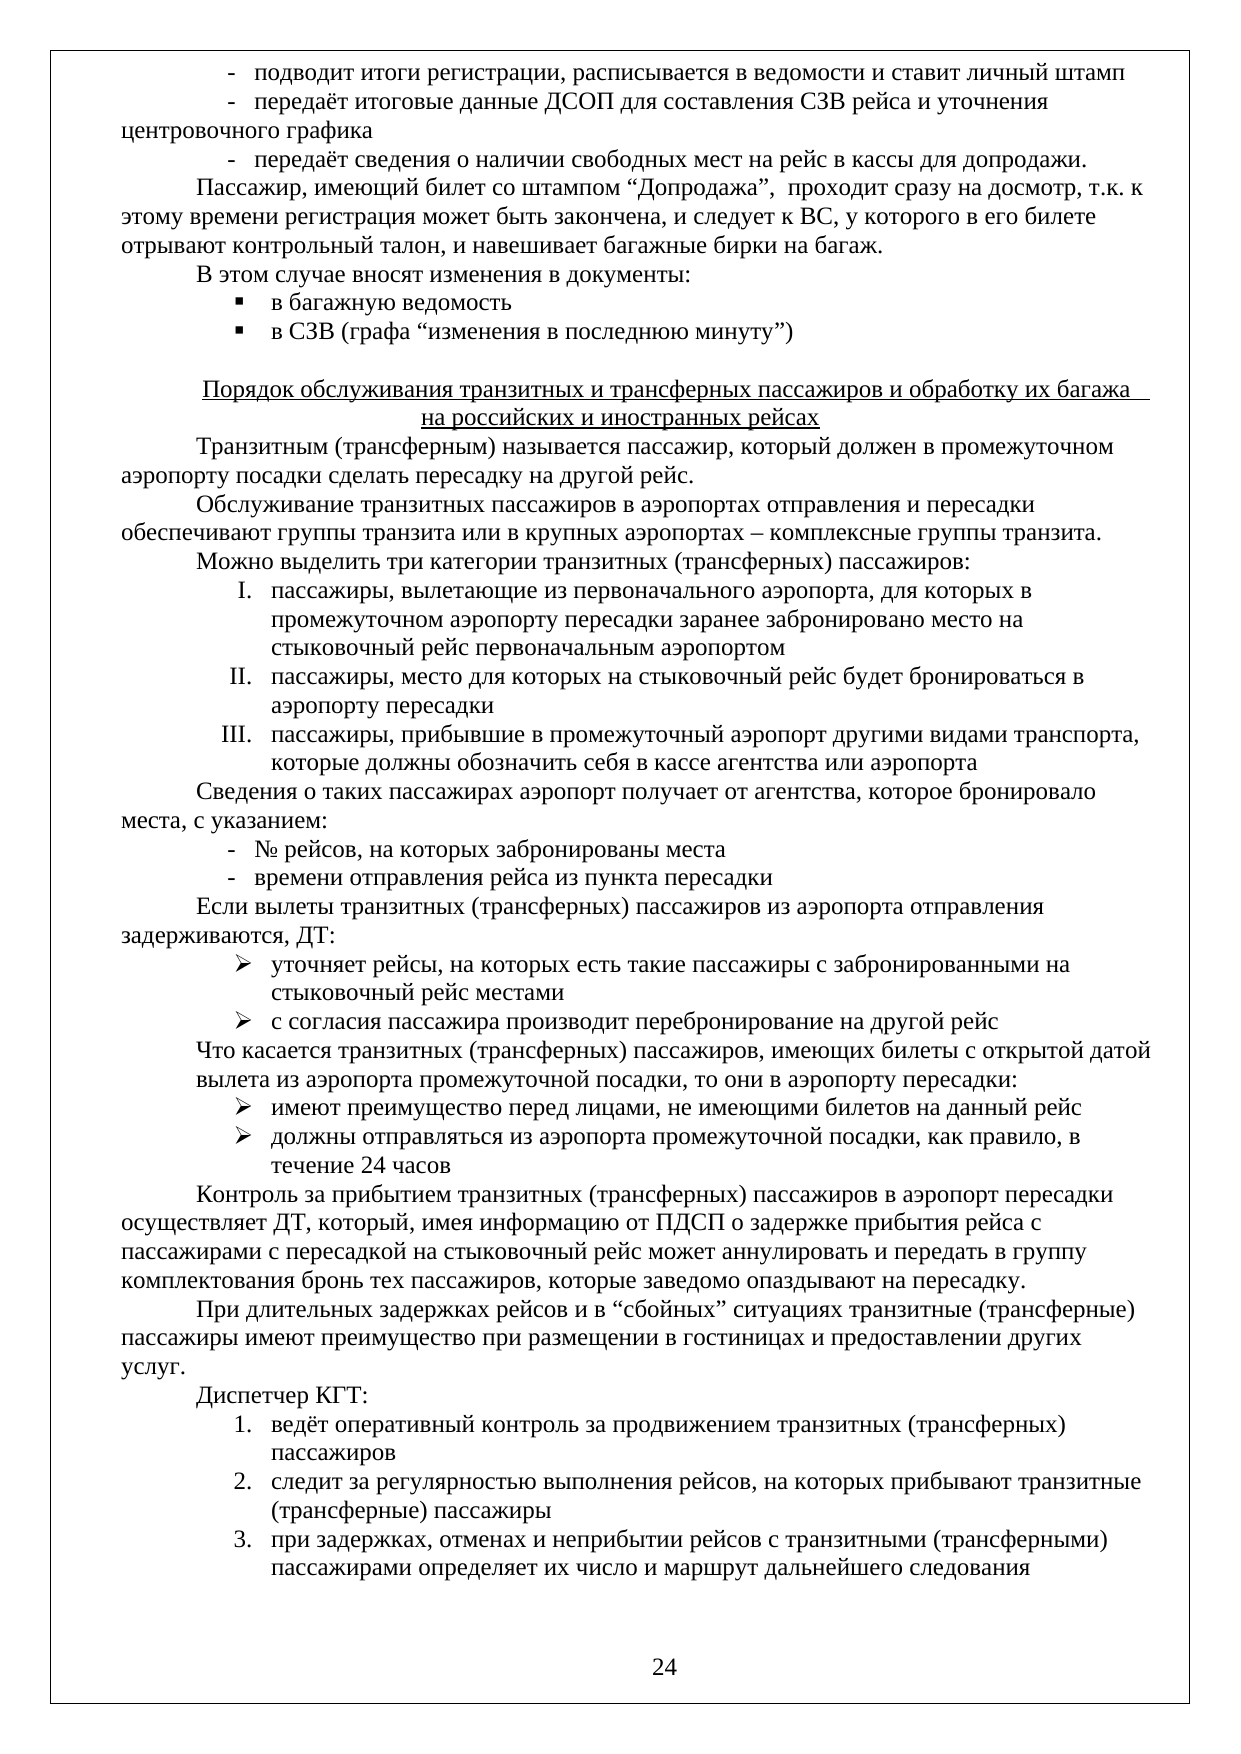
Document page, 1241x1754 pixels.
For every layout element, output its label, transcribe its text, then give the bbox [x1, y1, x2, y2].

text В этом случае вносят изменения в документы: [121, 259, 1152, 287]
text Контроль за прибытием транзитных (трансферных) пассажиров в аэропорт пересадки осуществляет ДТ, который, имея информацию от ПДСП о задержке прибытия рейса с пассажирами с пересадкой на стыковочный рейс может аннулировать и передать в группу комплектования бронь тех пассажиров, которые заведомо опаздывают на пересадку. [121, 1179, 1152, 1294]
text - № рейсов, на которых забронированы места [121, 834, 1152, 862]
text - передаёт итоговые данные ДСОП для составления СЗВ рейса и уточнения центровочного графика [121, 86, 1152, 144]
list следит за регулярностью выполнения рейсов, на которых прибывают транзитные (трансферные) пассажиры [233, 1466, 1152, 1524]
list должны отправляться из аэропорта промежуточной посадки, как правило, в течение 24 часов [233, 1121, 1152, 1179]
list при задержках, отменах и неприбытии рейсов с транзитными (трансферными) пассажирами определяет их число и маршрут дальнейшего следования [233, 1524, 1152, 1581]
list в СЗВ (графа “изменения в последнюю минуту”) [233, 316, 1152, 345]
list имеют преимущество перед лицами, не имеющими билетов на данный рейс [233, 1092, 1152, 1121]
list в багажную ведомость [233, 287, 1152, 316]
list с согласия пассажира производит перебронирование на другой рейс [233, 1006, 1152, 1035]
list пассажиры, место для которых на стыковочный рейс будет бронироваться в аэропорту пересадки [252, 661, 1152, 719]
text - подводит итоги регистрации, расписывается в ведомости и ставит личный штамп [121, 57, 1152, 86]
text Обслуживание транзитных пассажиров в аэропортах отправления и пересадки обеспечивают группы транзита или в крупных аэропортах – комплексные группы транзита. [121, 489, 1152, 546]
text - времени отправления рейса из пункта пересадки [121, 862, 1152, 891]
list пассажиры, прибывшие в промежуточный аэропорт другими видами транспорта, которые должны обозначить себя в кассе агентства или аэропорта [252, 719, 1152, 776]
text Сведения о таких пассажирах аэропорт получает от агентства, которое бронировало места, с указанием: [121, 776, 1152, 834]
text Можно выделить три категории транзитных (трансферных) пассажиров: [121, 546, 1152, 575]
text - передаёт сведения о наличии свободных мест на рейс в кассы для допродажи. [121, 144, 1152, 172]
text Если вылеты транзитных (трансферных) пассажиров из аэропорта отправления задерживаются, ДТ: [121, 891, 1152, 949]
text Порядок обслуживания транзитных и трансферных пассажиров и обработку их багажа на российских и иностранных рейсах [196, 374, 1152, 431]
text Транзитным (трансферным) называется пассажир, который должен в промежуточном аэропорту посадки сделать пересадку на другой рейс. [121, 431, 1152, 489]
text Диспетчер КГТ: [121, 1380, 1152, 1409]
list ведёт оперативный контроль за продвижением транзитных (трансферных) пассажиров [233, 1409, 1152, 1466]
list уточняет рейсы, на которых есть такие пассажиры с забронированными на стыковочный рейс местами [233, 949, 1152, 1006]
text При длительных задержках рейсов и в “сбойных” ситуациях транзитные (трансферные) пассажиры имеют преимущество при размещении в гостиницах и предоставлении других услуг. [121, 1294, 1152, 1380]
text Пассажир, имеющий билет со штампом “Допродажа”, проходит сразу на досмотр, т.к. к этому времени регистрация может быть закончена, и следует к ВС, у которого в его билете отрывают контрольный талон, и навешивает багажные бирки на багаж. [121, 172, 1152, 259]
list пассажиры, вылетающие из первоначального аэропорта, для которых в промежуточном аэропорту пересадки заранее забронировано место на стыковочный рейс первоначальным аэропортом [252, 575, 1152, 661]
text Что касается транзитных (трансферных) пассажиров, имеющих билеты с открытой датой вылета из аэропорта промежуточной посадки, то они в аэропорту пересадки: [196, 1035, 1152, 1092]
